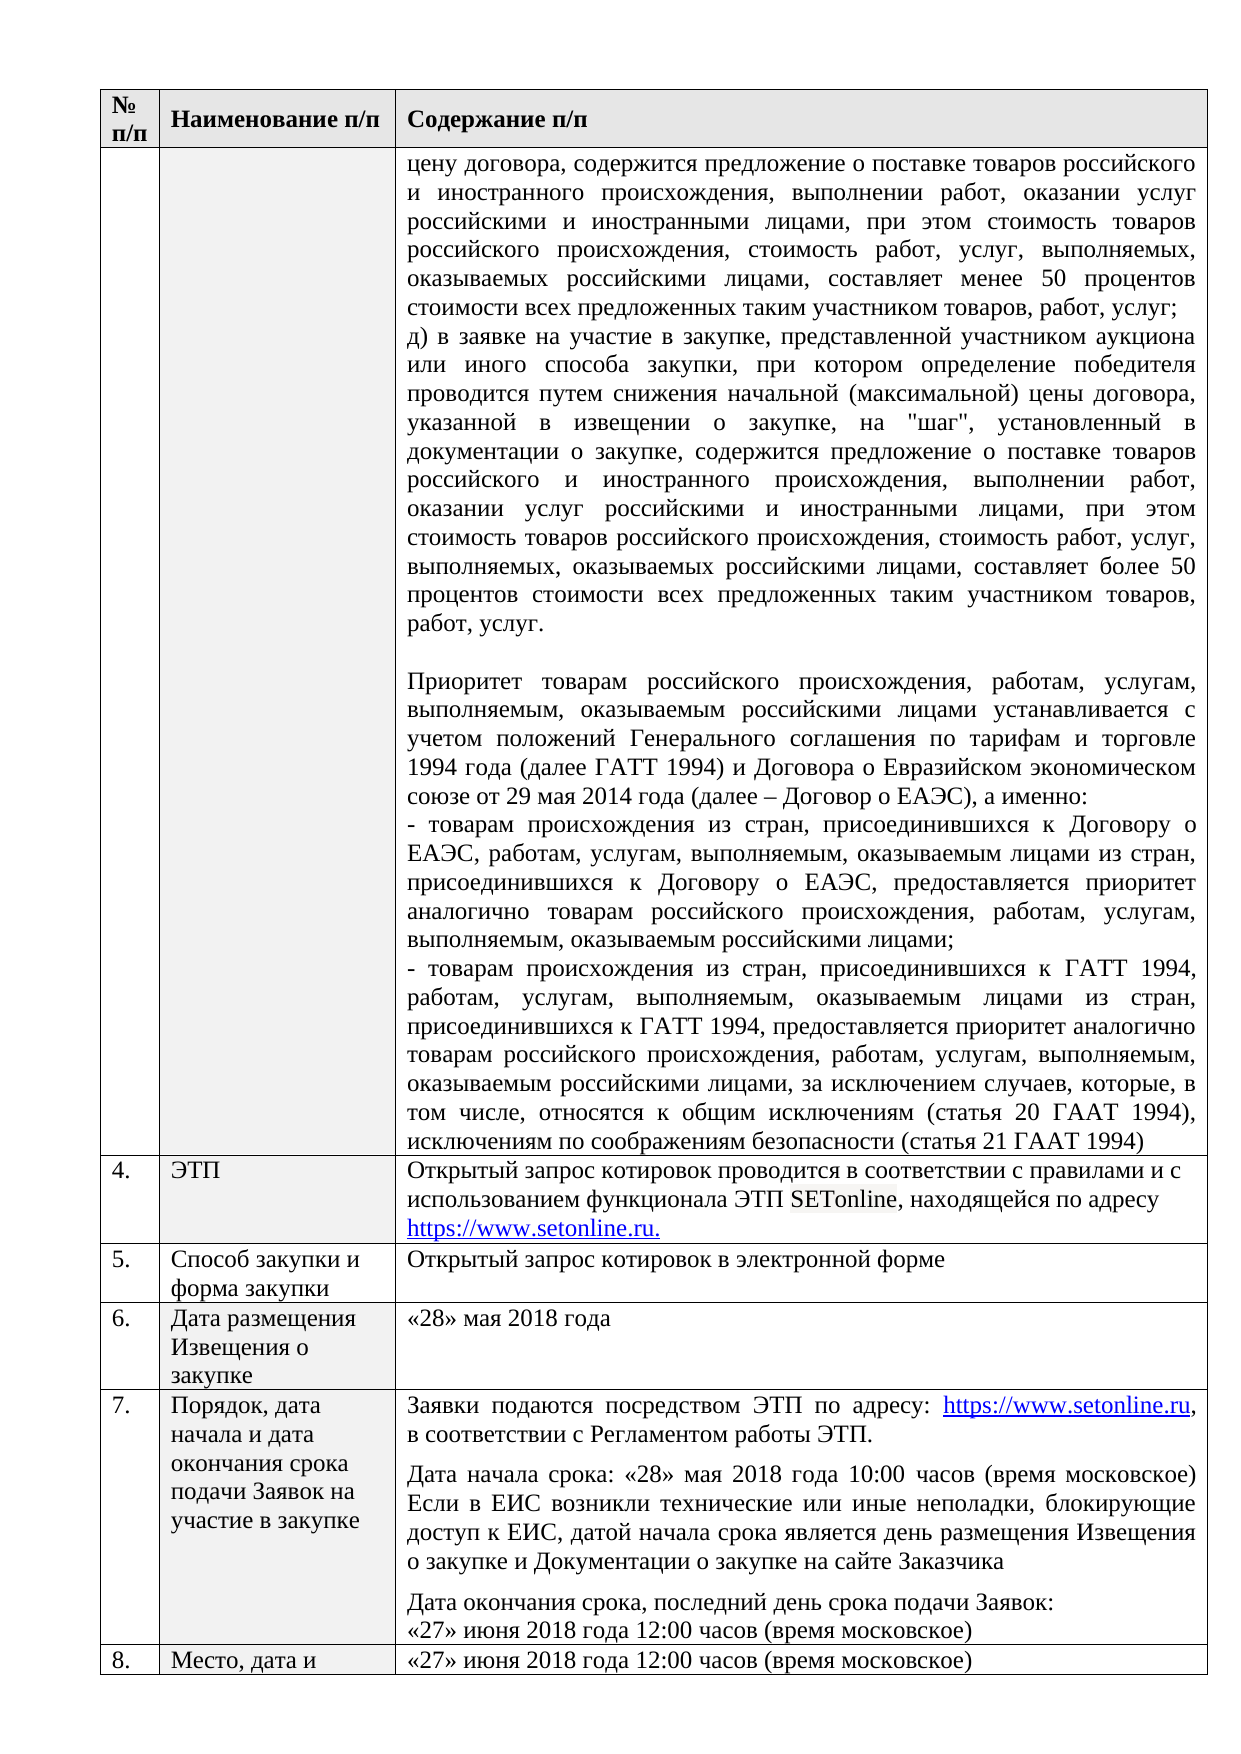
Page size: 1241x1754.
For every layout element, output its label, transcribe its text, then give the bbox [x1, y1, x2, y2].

table_header Наименование п/п [160, 90, 395, 147]
table_cell Способ закупки и форма закупки [160, 1244, 395, 1302]
table_cell Дата размещения Извещения о закупке [160, 1303, 395, 1389]
table_cell [101, 1244, 159, 1302]
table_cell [160, 148, 395, 1154]
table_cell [160, 1645, 395, 1674]
table_cell Открытый запрос котировок в электронной форме [396, 1244, 1207, 1302]
table_cell «28» мая 2018 года [396, 1303, 1207, 1389]
table_cell [101, 1390, 159, 1644]
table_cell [396, 1645, 1207, 1674]
table_header Содержание п/п [396, 90, 1207, 147]
table_cell Открытый запрос котировок проводится в соответствии с правилами и с использованием функционала ЭТП SETonline, находящейся по адресу https://www.setonline.ru. [396, 1156, 1207, 1243]
table_cell Порядок, дата начала и дата окончания срока подачи Заявок на участие в закупке [160, 1390, 395, 1644]
table_cell Заявки подаются посредством ЭТП по адресу: https://www.setonline.ru, в соответствии с Регламентом работы ЭТП. Дата начала срока: «28» мая 2018 года 10:00 часов (время московское) Если в ЕИС возникли технические или иные неполадки, блокирующие доступ к ЕИС, датой начала срока является день размещения Извещения о закупке и Документации о закупке на сайте Заказчика Дата окончания срока, последний день срока подачи Заявок: «27» июня 2018 года 12:00 часов (время московское) [396, 1390, 1207, 1644]
table_header № п/п [101, 90, 159, 147]
table_cell [101, 1645, 159, 1674]
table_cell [396, 148, 1207, 1154]
table_cell ЭТП [160, 1156, 395, 1243]
table_cell [101, 1156, 159, 1243]
table_cell [101, 1303, 159, 1389]
table_cell [101, 148, 159, 1154]
